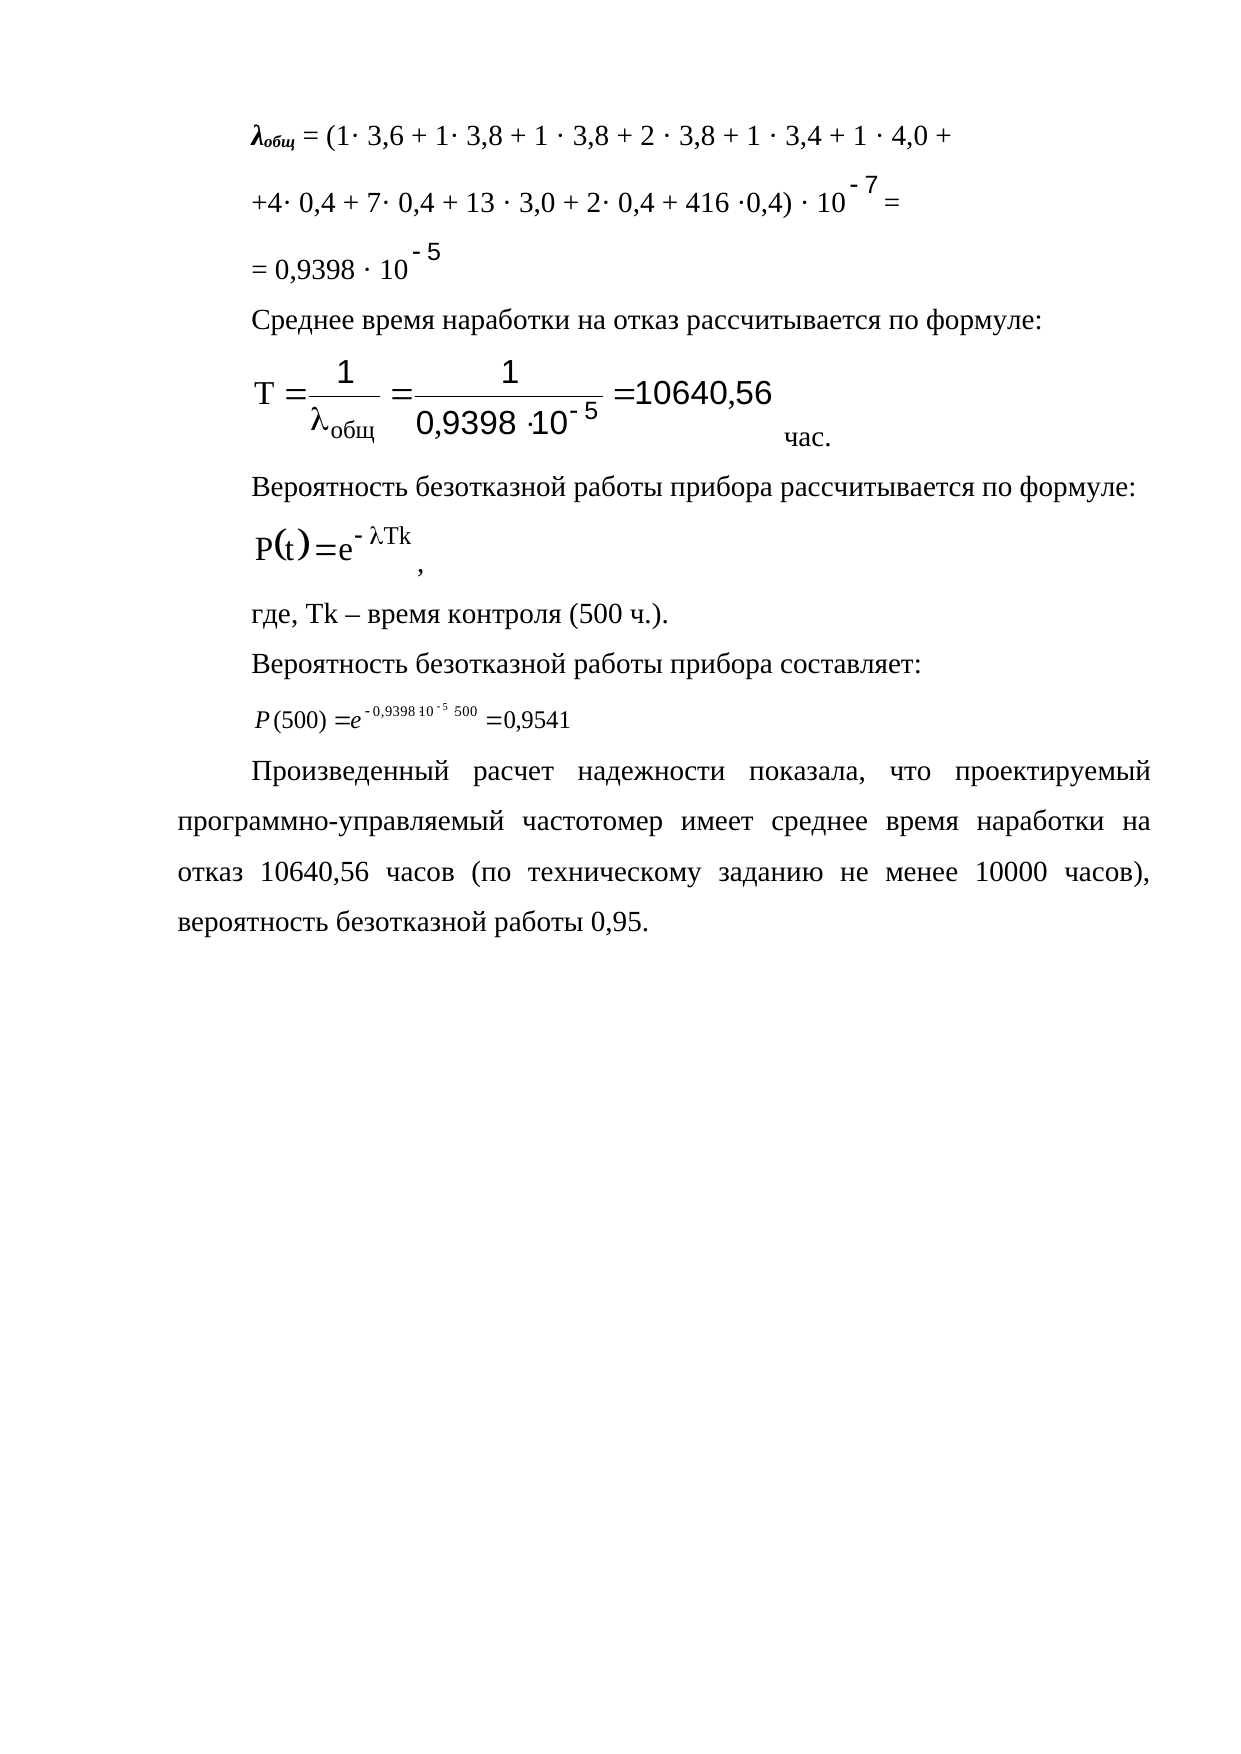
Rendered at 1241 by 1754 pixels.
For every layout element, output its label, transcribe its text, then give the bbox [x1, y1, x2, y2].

text , [177, 520, 1152, 579]
text где, Тk – время контроля (500 ч.). [177, 596, 1152, 629]
text Вероятность безотказной работы прибора составляет: [177, 646, 1152, 680]
text Вероятность безотказной работы прибора рассчитывается по формуле: [177, 469, 1152, 503]
text = 0,9398 · 10 [177, 235, 1152, 285]
text Произведенный расчет надежности показала, что проектируемый программно-управляемый частотомер имеет среднее время наработки на отказ 10640,56 часов (по техническому заданию не менее 10000 часов), вероятность безотказной работы 0,95. [177, 753, 1152, 937]
text Среднее время наработки на отказ рассчитывается по формуле: [177, 302, 1152, 336]
text +4· 0,4 + 7· 0,4 + 13 · 3,0 + 2· 0,4 + 416 ·0,4) · 10= [177, 168, 1152, 218]
text λобщ = (1· 3,6 + 1· 3,8 + 1 · 3,8 + 2 · 3,8 + 1 · 3,4 + 1 · 4,0 + [177, 118, 1152, 152]
text час. [177, 352, 1152, 453]
